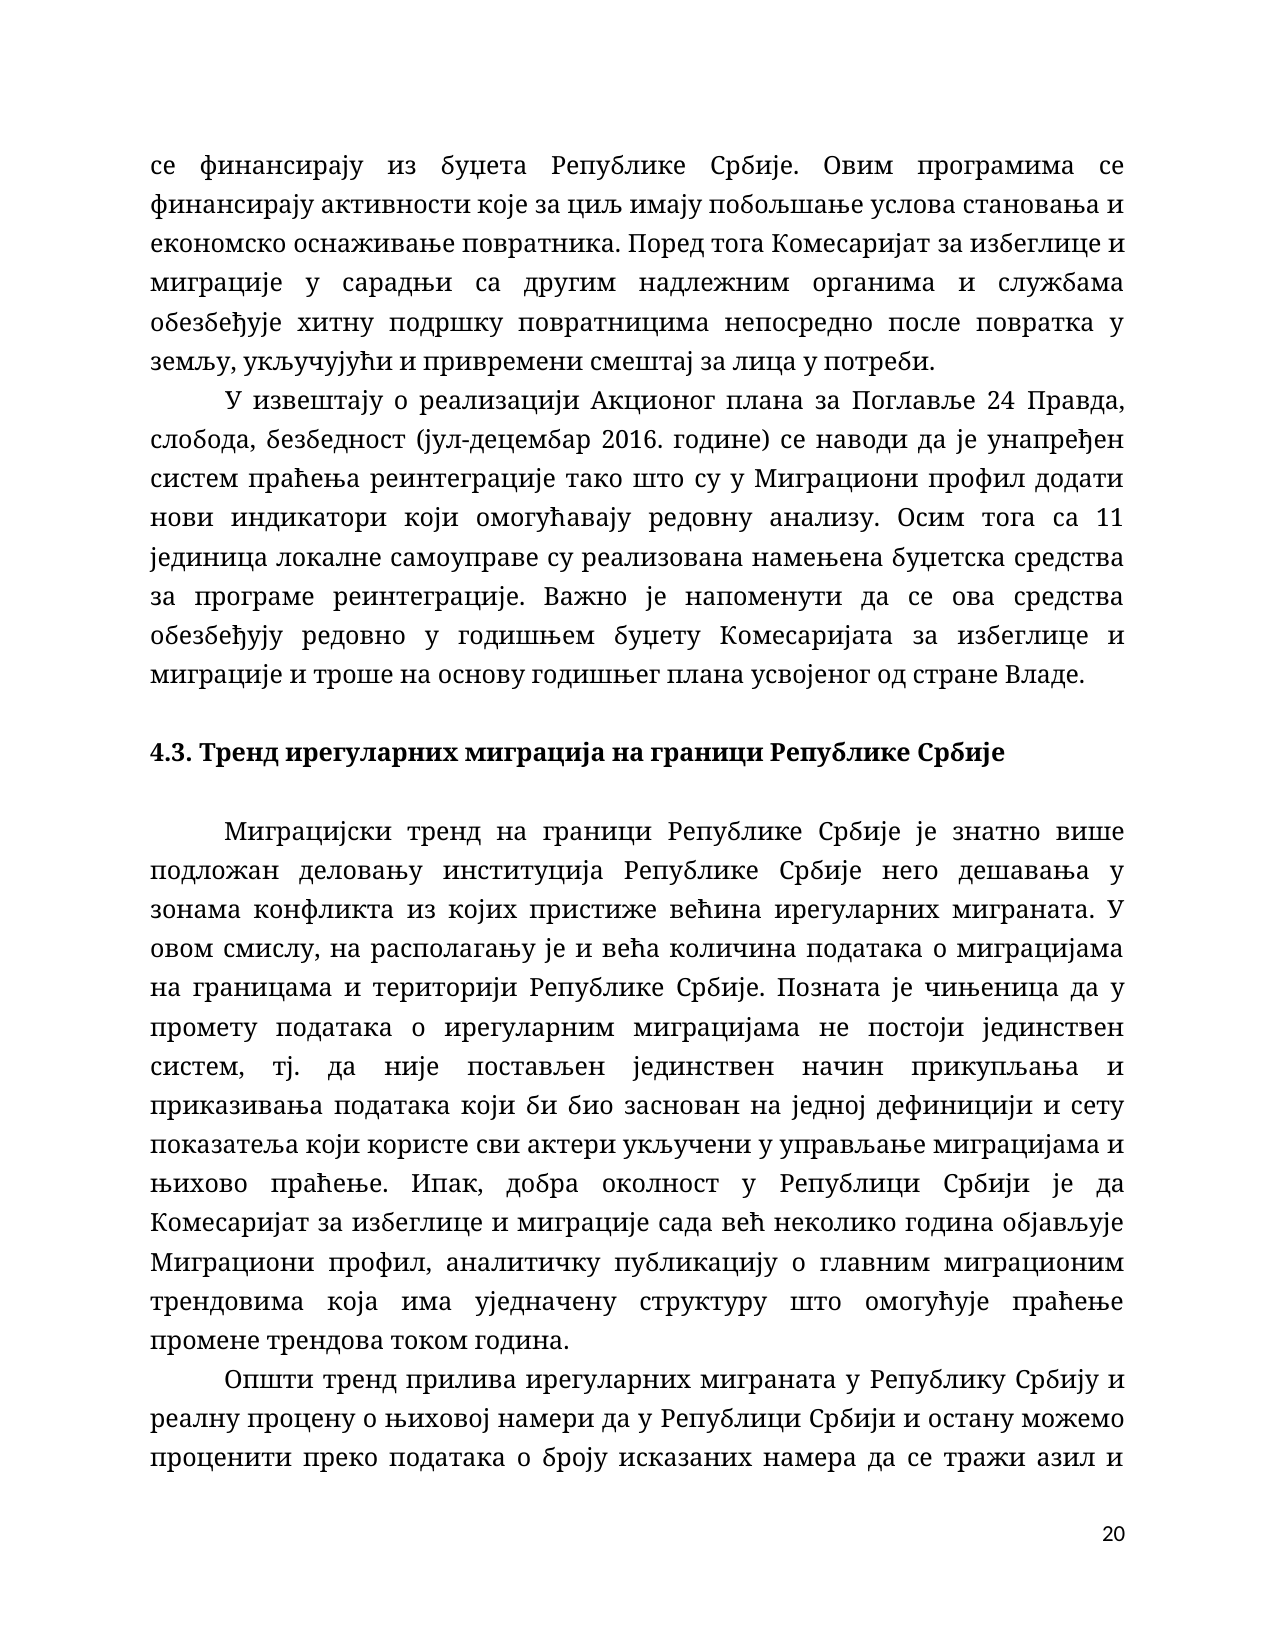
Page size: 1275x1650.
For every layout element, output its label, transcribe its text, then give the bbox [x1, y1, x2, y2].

subtitle 4.3. Тренд ирегуларних миграција на граници Републике Србије [150, 735, 1125, 769]
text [150, 148, 1125, 377]
text У извештају о реализацији Акционог плана за Поглавље 24 Правда, слобода, безбедност (јул-децембар 2016. године) се наводи да је унапређен систем праћења реинтеграције тако што су у Миграциони профил додати нови индикатори који омогућавају редовну анализу. Осим тога са 11 јединица локалне самоуправе су реализована намењена буџетска средства за програме реинтеграције. Важно је напоменути да се ова средства обезбеђују редовно у годишњем буџету Кoмесаријата за избеглице и миграције и троше на основу годишњег плана усвојеног од стране Владе. [150, 383, 1125, 691]
text Миграцијски тренд на граници Републике Србије је знатно више подложан деловању институција Републике Србије него дешавања у зонама конфликта из којих пристиже већина ирегуларних миграната. У овом смислу, на располагању је и већа количина података о миграцијама на границама и територији Републике Србије. Позната је чињеница да у промету података о ирегуларним миграцијама не постоји јединствен систем, тј. да није постављен јединствен начин прикупљања и приказивања података који би био заснован на једној дефиницији и сету показатеља који користе сви актери укључени у управљање миграцијама и њихово праћење. Ипак, добра околност у Републици Србији је да Комесаријат за избеглице и миграције сада већ неколико година објављује Миграциони профил, аналитичку публикацију о главним миграционим трендовима која има уједначену структуру што омогућује праћење промене трендова током година. [150, 813, 1125, 1357]
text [150, 1362, 1125, 1474]
